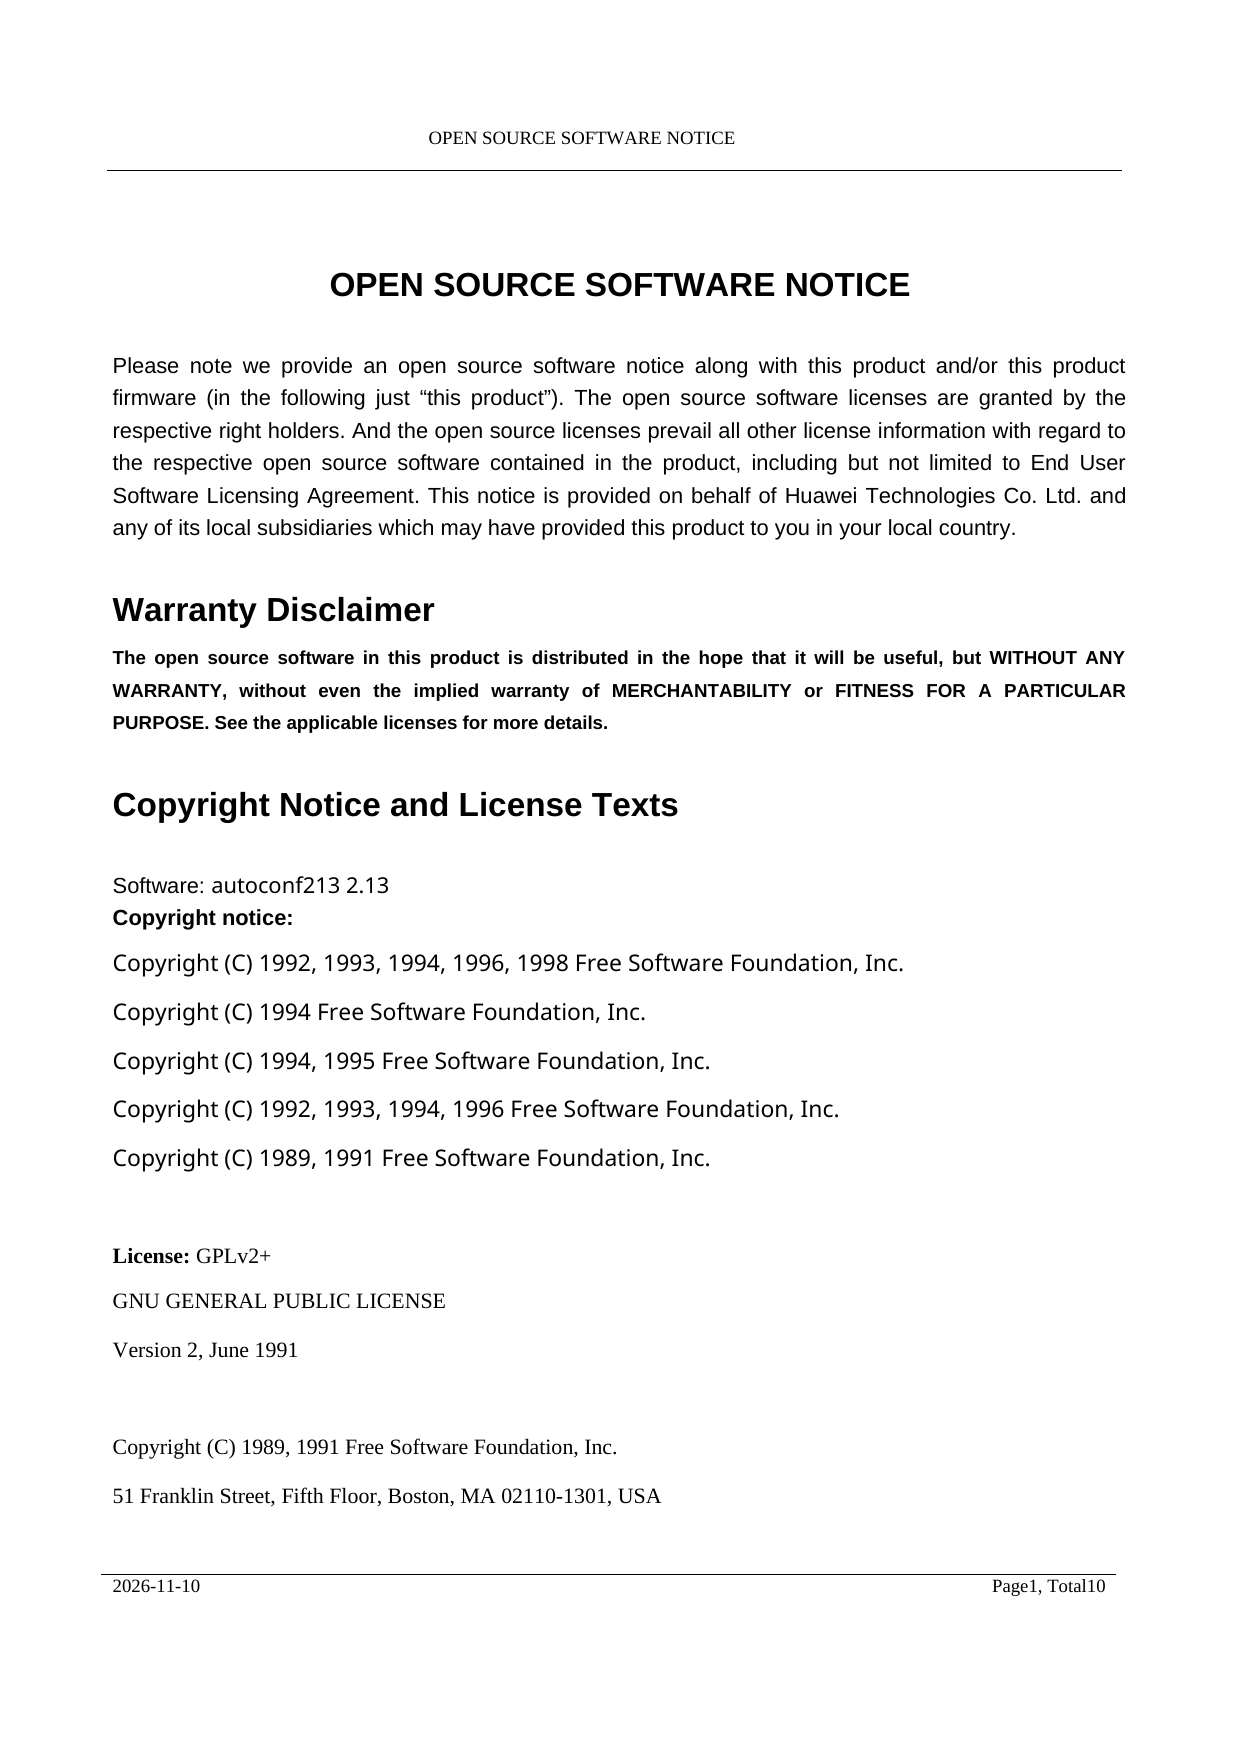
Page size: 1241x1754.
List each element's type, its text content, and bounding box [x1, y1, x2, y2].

text Copyright Notice and License Texts [112, 771, 1128, 836]
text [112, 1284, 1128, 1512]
text License: GPLv2+ [112, 1239, 1128, 1272]
text Copyright notice: [112, 901, 1128, 934]
text OPEN SOURCE SOFTWARE NOTICE [112, 251, 1128, 316]
text Please note we provide an open source software notice along with this product and/or this product firmware (in the following just “this product”). The open source software licenses are granted by the respective right holders. And the open source licenses prevail all other license information with regard to the respective open source software contained in the product, including but not limited to End User Software Licensing Agreement. This notice is provided on behalf of Huawei Technologies Co. Ltd. and any of its local subsidiaries which may have provided this product to you in your local country. [112, 349, 1128, 544]
text Software: autoconf213 2.13 [112, 869, 1128, 901]
text Warranty Disclaimer [112, 576, 1128, 641]
text Copyright (C) 1992, 1993, 1994, 1996, 1998 Free Software Foundation, Inc. Copyright (C) 1994 Free Software Foundation, Inc. Copyright (C) 1994, 1995 Free Software Foundation, Inc. Copyright (C) 1992, 1993, 1994, 1996 Free Software Foundation, Inc. Copyright (C) 1989, 1991 Free Software Foundation, Inc. [112, 947, 1128, 1223]
text The open source software in this product is distributed in the hope that it will be useful, but WITHOUT ANY WARRANTY, without even the implied warranty of MERCHANTABILITY or FITNESS FOR A PARTICULAR PURPOSE. See the applicable licenses for more details. [112, 641, 1128, 739]
